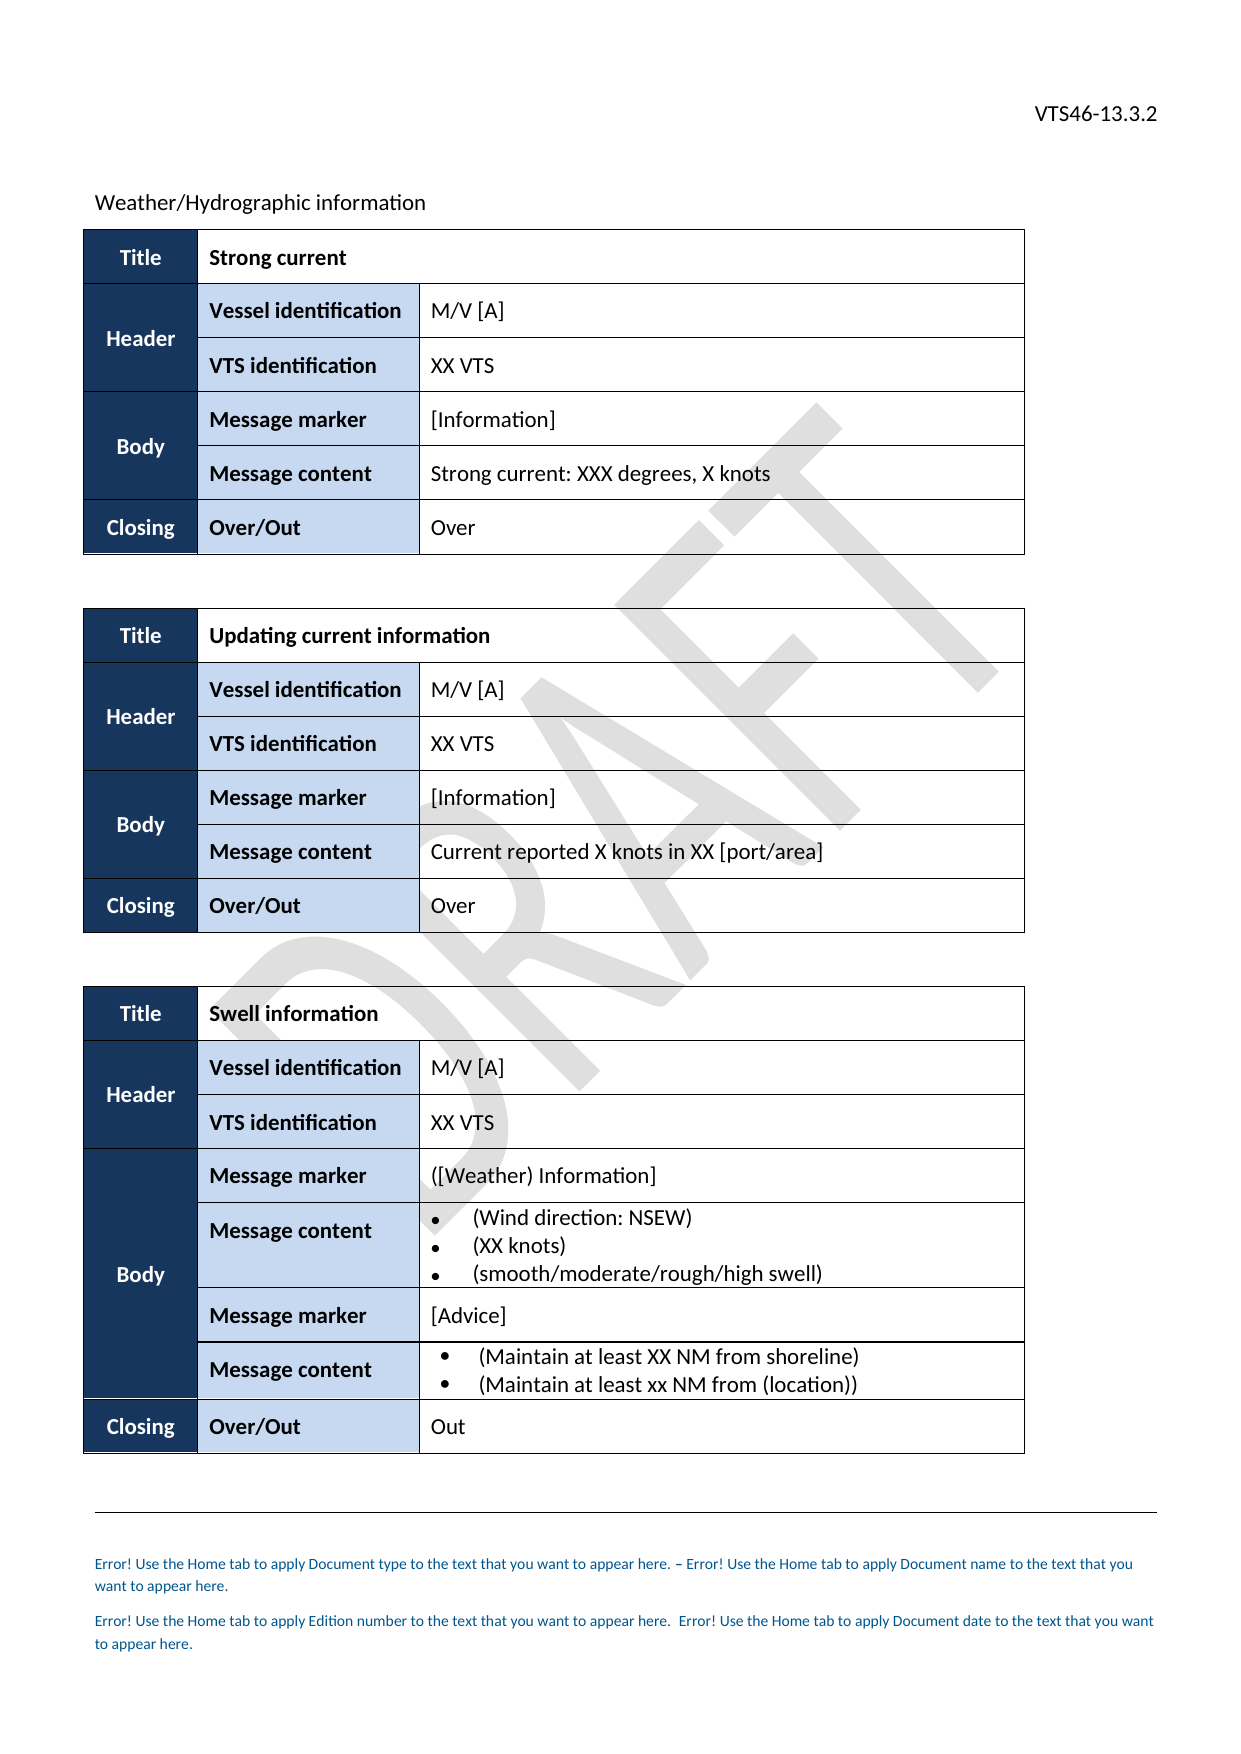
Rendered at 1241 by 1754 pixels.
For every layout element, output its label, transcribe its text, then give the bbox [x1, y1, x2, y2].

table_cell XX VTS [420, 338, 1024, 391]
table_cell [Advice] [420, 1288, 1024, 1341]
table_header Updating current information [198, 609, 1024, 662]
table_cell Message marker [198, 392, 419, 445]
table_header Strong current [198, 230, 1024, 283]
text Weather/Hydrographic information [94, 188, 1157, 217]
table_cell Message marker [198, 771, 419, 824]
table_header Title [84, 609, 197, 662]
table_cell Message content [198, 1203, 419, 1287]
table_cell Message content [198, 1343, 419, 1398]
table_cell Over [420, 500, 1024, 553]
table_cell [Information] [420, 392, 1024, 445]
table_cell XX VTS [420, 717, 1024, 770]
table_cell Body [84, 392, 197, 499]
table_cell Closing [84, 879, 197, 932]
table_cell VTS identification [198, 717, 419, 770]
table_cell Header [84, 663, 197, 770]
table_header Title [84, 987, 197, 1040]
table_cell Header [84, 1041, 197, 1148]
table_cell Message content [198, 825, 419, 878]
table_cell Current reported X knots in XX [port/area] [420, 825, 1024, 878]
table_cell Closing [84, 1400, 197, 1452]
table_cell Over/Out [198, 1400, 419, 1452]
table_cell VTS identification [198, 338, 419, 391]
table_cell Over/Out [198, 879, 419, 932]
table_cell XX VTS [420, 1095, 1024, 1148]
table_cell (Wind direction: NSEW) (XX knots) (smooth/moderate/rough/high swell) [420, 1203, 1024, 1287]
table_header Swell information [198, 987, 1024, 1040]
table_cell Message marker [198, 1288, 419, 1341]
table_cell Body [84, 771, 197, 878]
table_cell Body [84, 1149, 197, 1398]
table_header Title [84, 230, 197, 283]
table_cell Vessel identification [198, 1041, 419, 1094]
table_cell [Information] [420, 771, 1024, 824]
table_cell Vessel identification [198, 663, 419, 716]
table_cell Header [84, 284, 197, 391]
table_cell M/V [A] [420, 1041, 1024, 1094]
table_cell ([Weather) Information] [420, 1149, 1024, 1202]
table_cell Over/Out [198, 500, 419, 553]
table_cell VTS identification [198, 1095, 419, 1148]
table_cell Message content [198, 446, 419, 499]
table_cell Out [420, 1400, 1024, 1452]
table_cell M/V [A] [420, 663, 1024, 716]
table_cell Strong current: XXX degrees, X knots [420, 446, 1024, 499]
table_cell Closing [84, 500, 197, 553]
table_cell M/V [A] [420, 284, 1024, 337]
table_cell Over [420, 879, 1024, 932]
table_cell (Maintain at least XX NM from shoreline) (Maintain at least xx NM from (location)) [420, 1343, 1024, 1398]
table_cell Vessel identification [198, 284, 419, 337]
table_cell Message marker [198, 1149, 419, 1202]
